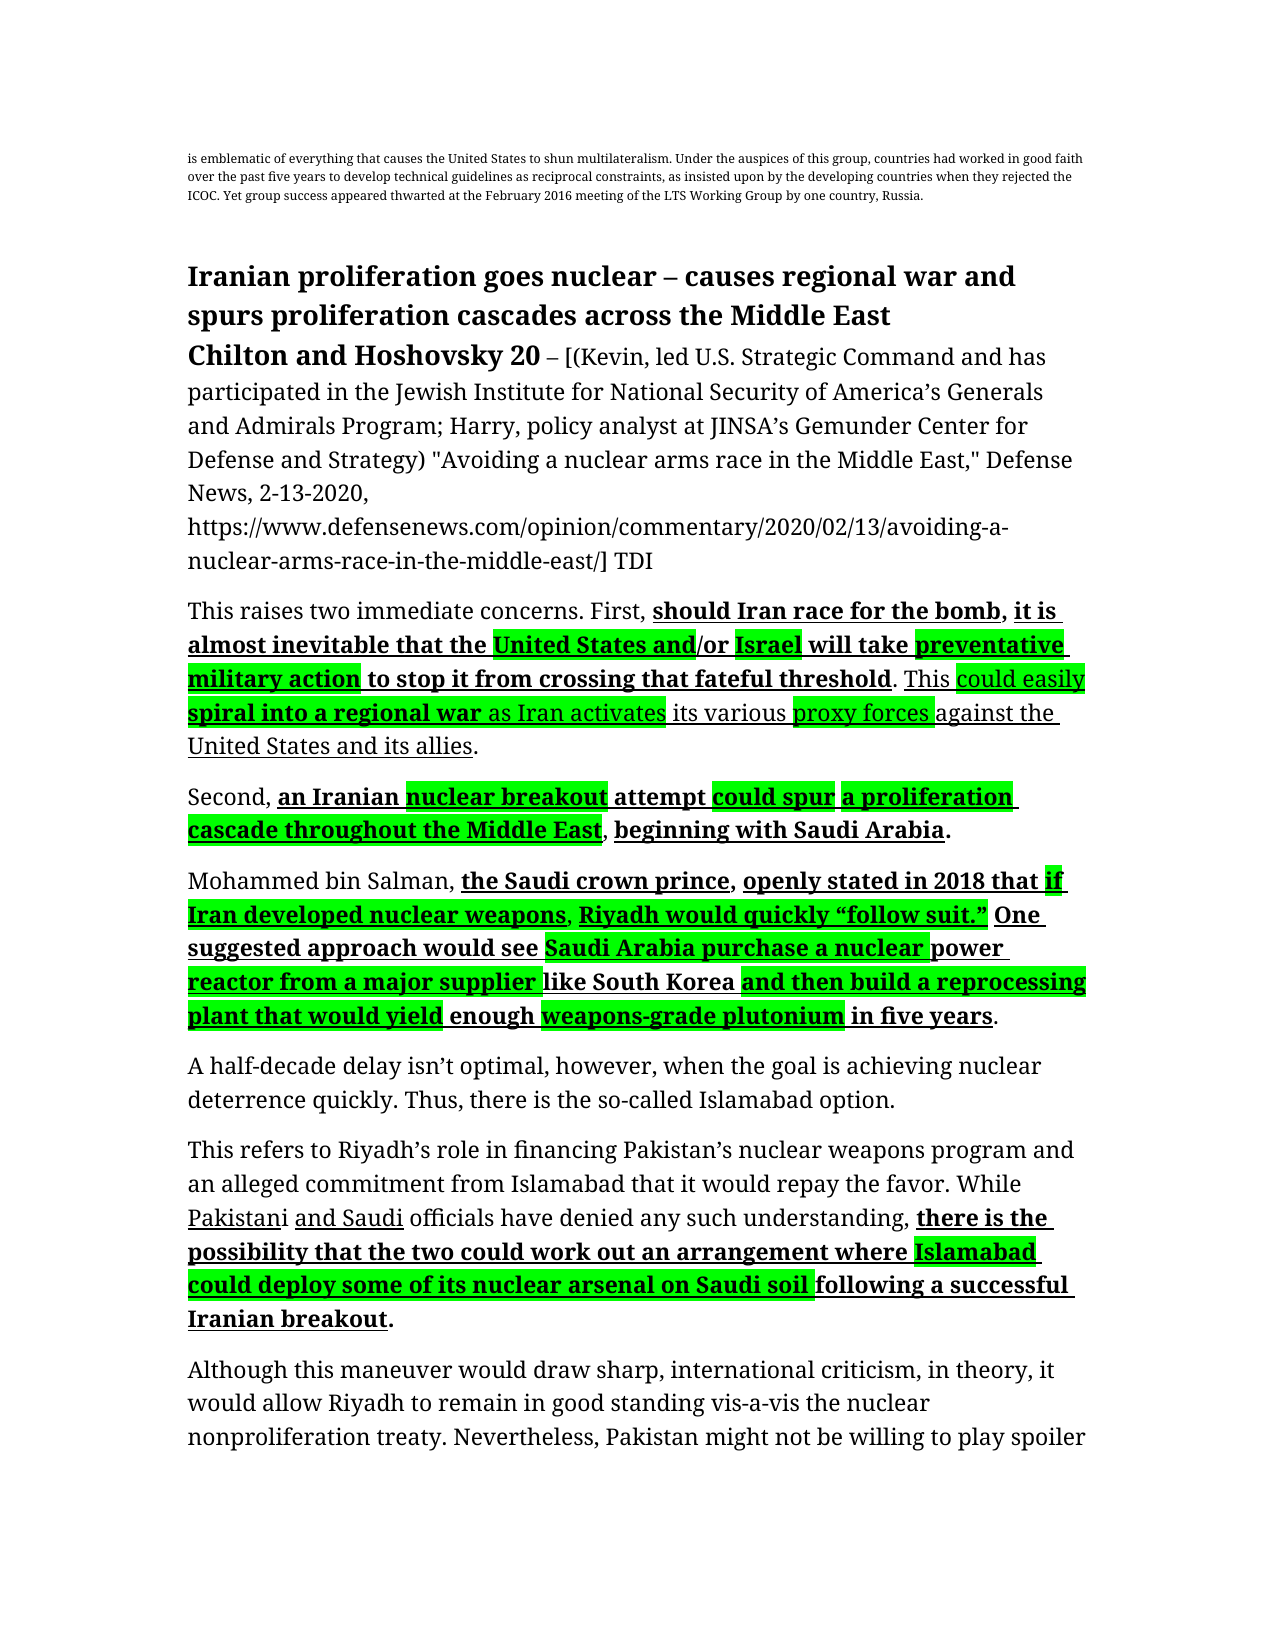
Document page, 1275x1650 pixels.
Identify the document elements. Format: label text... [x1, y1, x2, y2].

text A half-decade delay isn’t optimal, however, when the goal is achieving nuclear deterrence quickly. Thus, there is the so-called Islamabad option. [187, 1050, 1087, 1115]
text Mohammed bin Salman, the Saudi crown prince, openly stated in 2018 that if Iran developed nuclear weapons, Riyadh would quickly “follow suit.” One suggested approach would see Saudi Arabia purchase a nuclear power reactor from a major supplier like South Korea and then build a reprocessing plant that would yield enough weapons-grade plutonium in five years. [187, 865, 1087, 1031]
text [187, 150, 1087, 204]
text This refers to Riyadh’s role in financing Pakistan’s nuclear weapons program and an alleged commitment from Islamabad that it would repay the favor. While Pakistani and Saudi officials have denied any such understanding, there is the possibility that the two could work out an arrangement where Islamabad could deploy some of its nuclear arsenal on Saudi soil following a successful Iranian breakout. [187, 1134, 1087, 1334]
subtitle Iranian proliferation goes nuclear – causes regional war and spurs proliferation cascades across the Middle East [187, 257, 1087, 334]
text Chilton and Hoshovsky 20 – [(Kevin, led U.S. Strategic Command and has participated in the Jewish Institute for National Security of America’s Generals and Admirals Program; Harry, policy analyst at JINSA’s Gemunder Center for Defense and Strategy) "Avoiding a nuclear arms race in the Middle East," Defense News, 2-13-2020, https://www.defensenews.com/opinion/commentary/2020/02/13/avoiding-a-nuclear-arms-race-in-the-middle-east/] TDI [187, 337, 1087, 576]
text This raises two immediate concerns. First, should Iran race for the bomb, it is almost inevitable that the United States and/or Israel will take preventative military action to stop it from crossing that fateful threshold. This could easily spiral into a regional war as Iran activates its various proxy forces against the United States and its allies. [187, 595, 1087, 761]
text Second, an Iranian nuclear breakout attempt could spur a proliferation cascade throughout the Middle East, beginning with Saudi Arabia. [187, 781, 1087, 846]
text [187, 1353, 1087, 1452]
